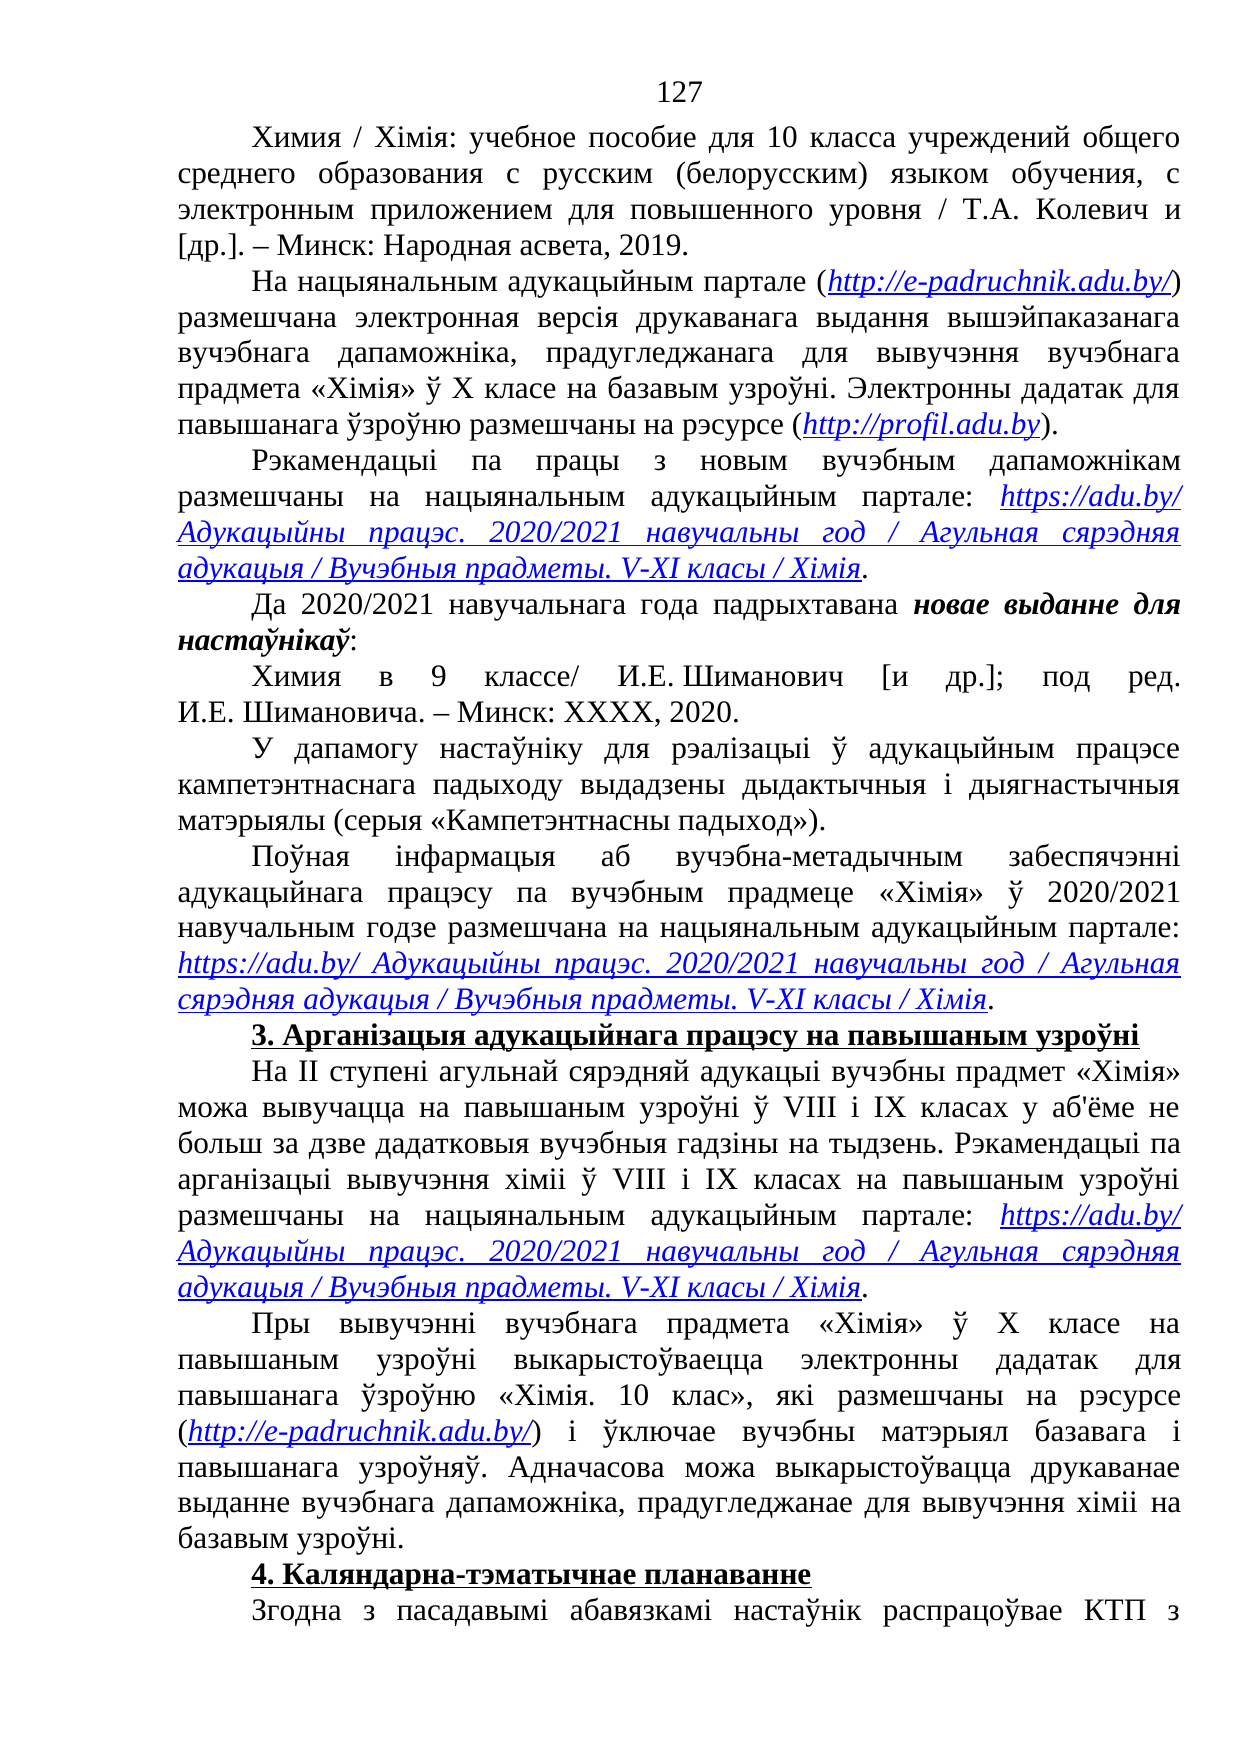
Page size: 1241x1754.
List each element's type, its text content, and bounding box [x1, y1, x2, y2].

text Поўная інфармацыя аб вучэбна-метадычным забеспячэнні адукацыйнага працэсу па вучэбным прадмеце «Хімія» ў 2020/2021 навучальным годзе размешчана на нацыянальным адукацыйным партале: https://adu.by/ Адукацыйны працэс. 2020/2021 навучальны год / Агульная сярэдняя адукацыя / Вучэбныя прадметы. V-XI класы / Хімія. [177, 977, 1181, 1017]
text На нацыянальным адукацыйным партале (http://e-padruchnik.adu.by/) размешчана электронная версія друкаванага выдання вышэйпаказанага вучэбнага дапаможніка, прадугледжанага для вывучэння вучэбнага прадмета «Хімія» ў X класе на базавым узроўні. Электронны дадатак для павышанага ўзроўню размешчаны на рэсурсе (http://profil.adu.by). [177, 262, 1181, 442]
text Рэкамендацыі па працы з новым вучэбным дапаможнікам размешчаны на нацыянальным адукацыйным партале: https://adu.by/ Адукацыйны працэс. 2020/2021 навучальны год / Агульная сярэдняя адукацыя / Вучэбныя прадметы. V-XI класы / Хімія. [177, 442, 1181, 545]
text На II ступені агульнай сярэдняй адукацыі вучэбны прадмет «Хімія» можа вывучацца на павышаным узроўні ў VIII і IX класах у аб'ёме не больш за дзве дадатковыя вучэбныя гадзіны на тыдзень. Рэкамендацыі па арганізацыі вывучэння хіміі ў VIII і IX класах на павышаным узроўні размешчаны на нацыянальным адукацыйным партале: https://adu.by/ Адукацыйны працэс. 2020/2021 навучальны год / Агульная сярэдняя адукацыя / Вучэбныя прадметы. V-XI класы / Хімія. [177, 1264, 1181, 1304]
text Рэкамендацыі па працы з новым вучэбным дапаможнікам размешчаны на нацыянальным адукацыйным партале: https://adu.by/ Адукацыйны працэс. 2020/2021 навучальны год / Агульная сярэдняя адукацыя / Вучэбныя прадметы. V-XI класы / Хімія. [177, 546, 1181, 585]
text Поўная інфармацыя аб вучэбна-метадычным забеспячэнні адукацыйнага працэсу па вучэбным прадмеце «Хімія» ў 2020/2021 навучальным годзе размешчана на нацыянальным адукацыйным партале: https://adu.by/ Адукацыйны працэс. 2020/2021 навучальны год / Агульная сярэдняя адукацыя / Вучэбныя прадметы. V-XI класы / Хімія. [177, 837, 1181, 976]
text Да 2020/2021 навучальнага года падрыхтавана новае выданне для настаўнікаў: [177, 585, 1181, 657]
text Химия / Хімія: учебное пособие для 10 класса учреждений общего среднего образования с русским (белорусским) языком обучения, с электронным приложением для повышенного уровня / Т.А. Колевич и [др.]. – Минск: Народная асвета, 2019. [177, 118, 1181, 262]
text Химия в 9 классе/ И.Е. Шиманович [и др.]; под ред. И.Е. Шимановича. – Минск: ХХХХ, 2020. [177, 657, 1181, 729]
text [177, 1592, 1181, 1627]
text У дапамогу настаўніку для рэалізацыі ў адукацыйным працэсе кампетэнтнаснага падыходу выдадзены дыдактычныя і дыягнастычныя матэрыялы (серыя «Кампетэнтнасны падыход»). [177, 729, 1181, 837]
text Пры вывучэнні вучэбнага прадмета «Хімія» ў X класе на павышаным узроўні выкарыстоўваецца электронны дадатак для павышанага ўзроўню «Хімія. 10 клас», які размешчаны на рэсурсе (http://e-padruchnik.adu.by/) і ўключае вучэбны матэрыял базавага і павышанага узроўняў. Адначасова можа выкарыстоўвацца друкаванае выданне вучэбнага дапаможніка, прадугледжанае для вывучэння хіміі на базавым узроўні. [177, 1304, 1181, 1556]
text 3. Арганізацыя адукацыйнага працэсу на павышаным узроўні [177, 1017, 1181, 1052]
text На II ступені агульнай сярэдняй адукацыі вучэбны прадмет «Хімія» можа вывучацца на павышаным узроўні ў VIII і IX класах у аб'ёме не больш за дзве дадатковыя вучэбныя гадзіны на тыдзень. Рэкамендацыі па арганізацыі вывучэння хіміі ў VIII і IX класах на павышаным узроўні размешчаны на нацыянальным адукацыйным партале: https://adu.by/ Адукацыйны працэс. 2020/2021 навучальны год / Агульная сярэдняя адукацыя / Вучэбныя прадметы. V-XI класы / Хімія. [177, 1052, 1181, 1263]
text 4. Каляндарна-тэматычнае планаванне [177, 1556, 1181, 1592]
